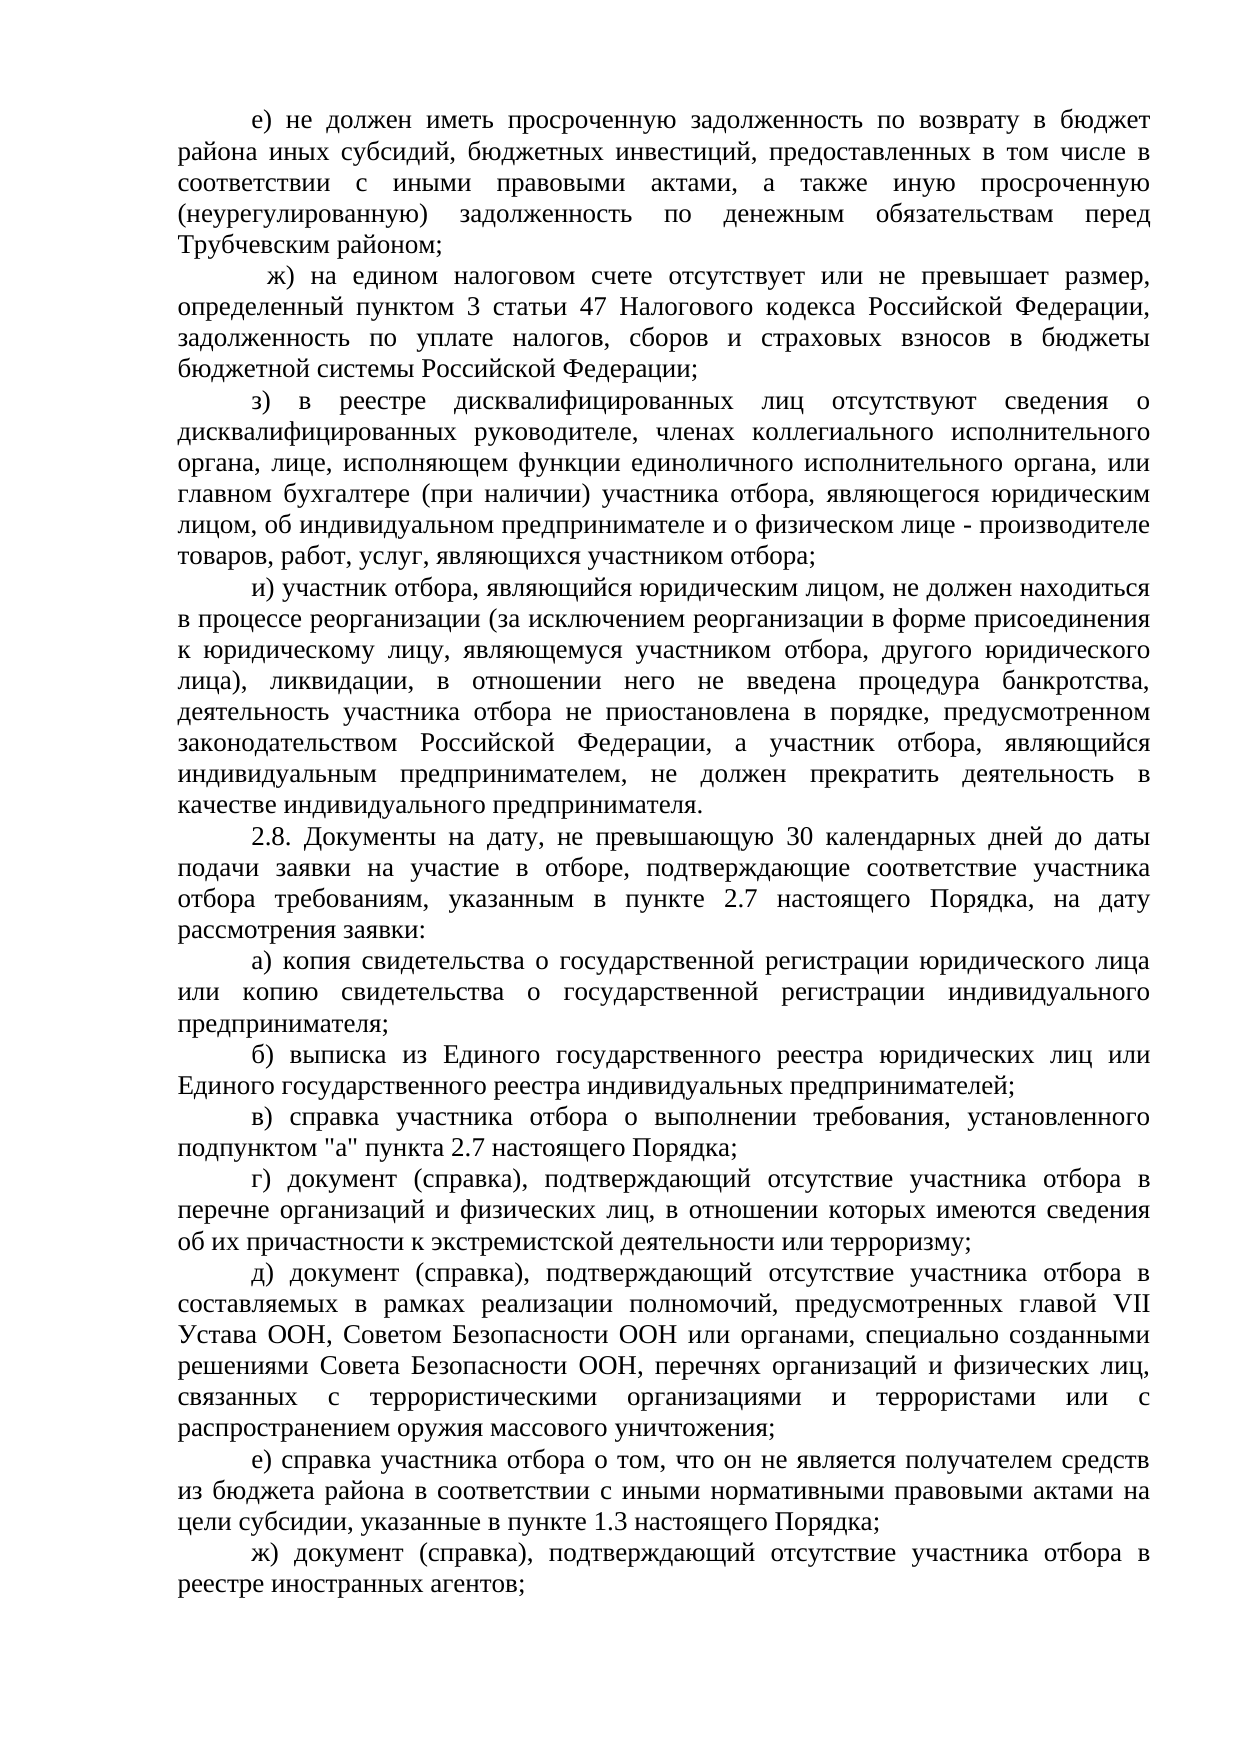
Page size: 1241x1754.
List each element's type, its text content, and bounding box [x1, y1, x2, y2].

text ж) на едином налоговом счете отсутствует или не превышает размер, определенный пунктом 3 статьи 47 Налогового кодекса Российской Федерации, задолженность по уплате налогов, сборов и страховых взносов в бюджеты бюджетной системы Российской Федерации; [177, 259, 1152, 384]
text е) справка участника отбора о том, что он не является получателем средств из бюджета района в соответствии с иными нормативными правовыми актами на цели субсидии, указанные в пункте 1.3 настоящего Порядка; [177, 1443, 1152, 1536]
text г) документ (справка), подтверждающий отсутствие участника отбора в перечне организаций и физических лиц, в отношении которых имеются сведения об их причастности к экстремистской деятельности или терроризму; [177, 1162, 1152, 1256]
text и) участник отбора, являющийся юридическим лицом, не должен находиться в процессе реорганизации (за исключением реорганизации в форме присоединения к юридическому лицу, являющемуся участником отбора, другого юридического лица), ликвидации, в отношении него не введена процедура банкротства, деятельность участника отбора не приостановлена в порядке, предусмотренном законодательством Российской Федерации, а участник отбора, являющийся индивидуальным предпринимателем, не должен прекратить деятельность в качестве индивидуального предпринимателя. [177, 571, 1152, 820]
text в) справка участника отбора о выполнении требования, установленного подпунктом "а" пункта 2.7 настоящего Порядка; [177, 1100, 1152, 1162]
text ж) документ (справка), подтверждающий отсутствие участника отбора в реестре иностранных агентов; [177, 1536, 1152, 1598]
text д) документ (справка), подтверждающий отсутствие участника отбора в составляемых в рамках реализации полномочий, предусмотренных главой VII Устава ООН, Советом Безопасности ООН или органами, специально созданными решениями Совета Безопасности ООН, перечнях организаций и физических лиц, связанных с террористическими организациями и террористами или с распространением оружия массового уничтожения; [177, 1256, 1152, 1443]
text б) выписка из Единого государственного реестра юридических лиц или Единого государственного реестра индивидуальных предпринимателей; [177, 1038, 1152, 1100]
text з) в реестре дисквалифицированных лиц отсутствуют сведения о дисквалифицированных руководителе, членах коллегиального исполнительного органа, лице, исполняющем функции единоличного исполнительного органа, или главном бухгалтере (при наличии) участника отбора, являющегося юридическим лицом, об индивидуальном предпринимателе и о физическом лице - производителе товаров, работ, услуг, являющихся участником отбора; [177, 384, 1152, 571]
text е) не должен иметь просроченную задолженность по возврату в бюджет района иных субсидий, бюджетных инвестиций, предоставленных в том числе в соответствии с иными правовыми актами, а также иную просроченную (неурегулированную) задолженность по денежным обязательствам перед Трубчевским районом; [177, 103, 1152, 259]
text а) копия свидетельства о государственной регистрации юридического лица или копию свидетельства о государственной регистрации индивидуального предпринимателя; [177, 944, 1152, 1038]
text 2.8. Документы на дату, не превышающую 30 календарных дней до даты подачи заявки на участие в отборе, подтверждающие соответствие участника отбора требованиям, указанным в пункте 2.7 настоящего Порядка, на дату рассмотрения заявки: [177, 820, 1152, 944]
